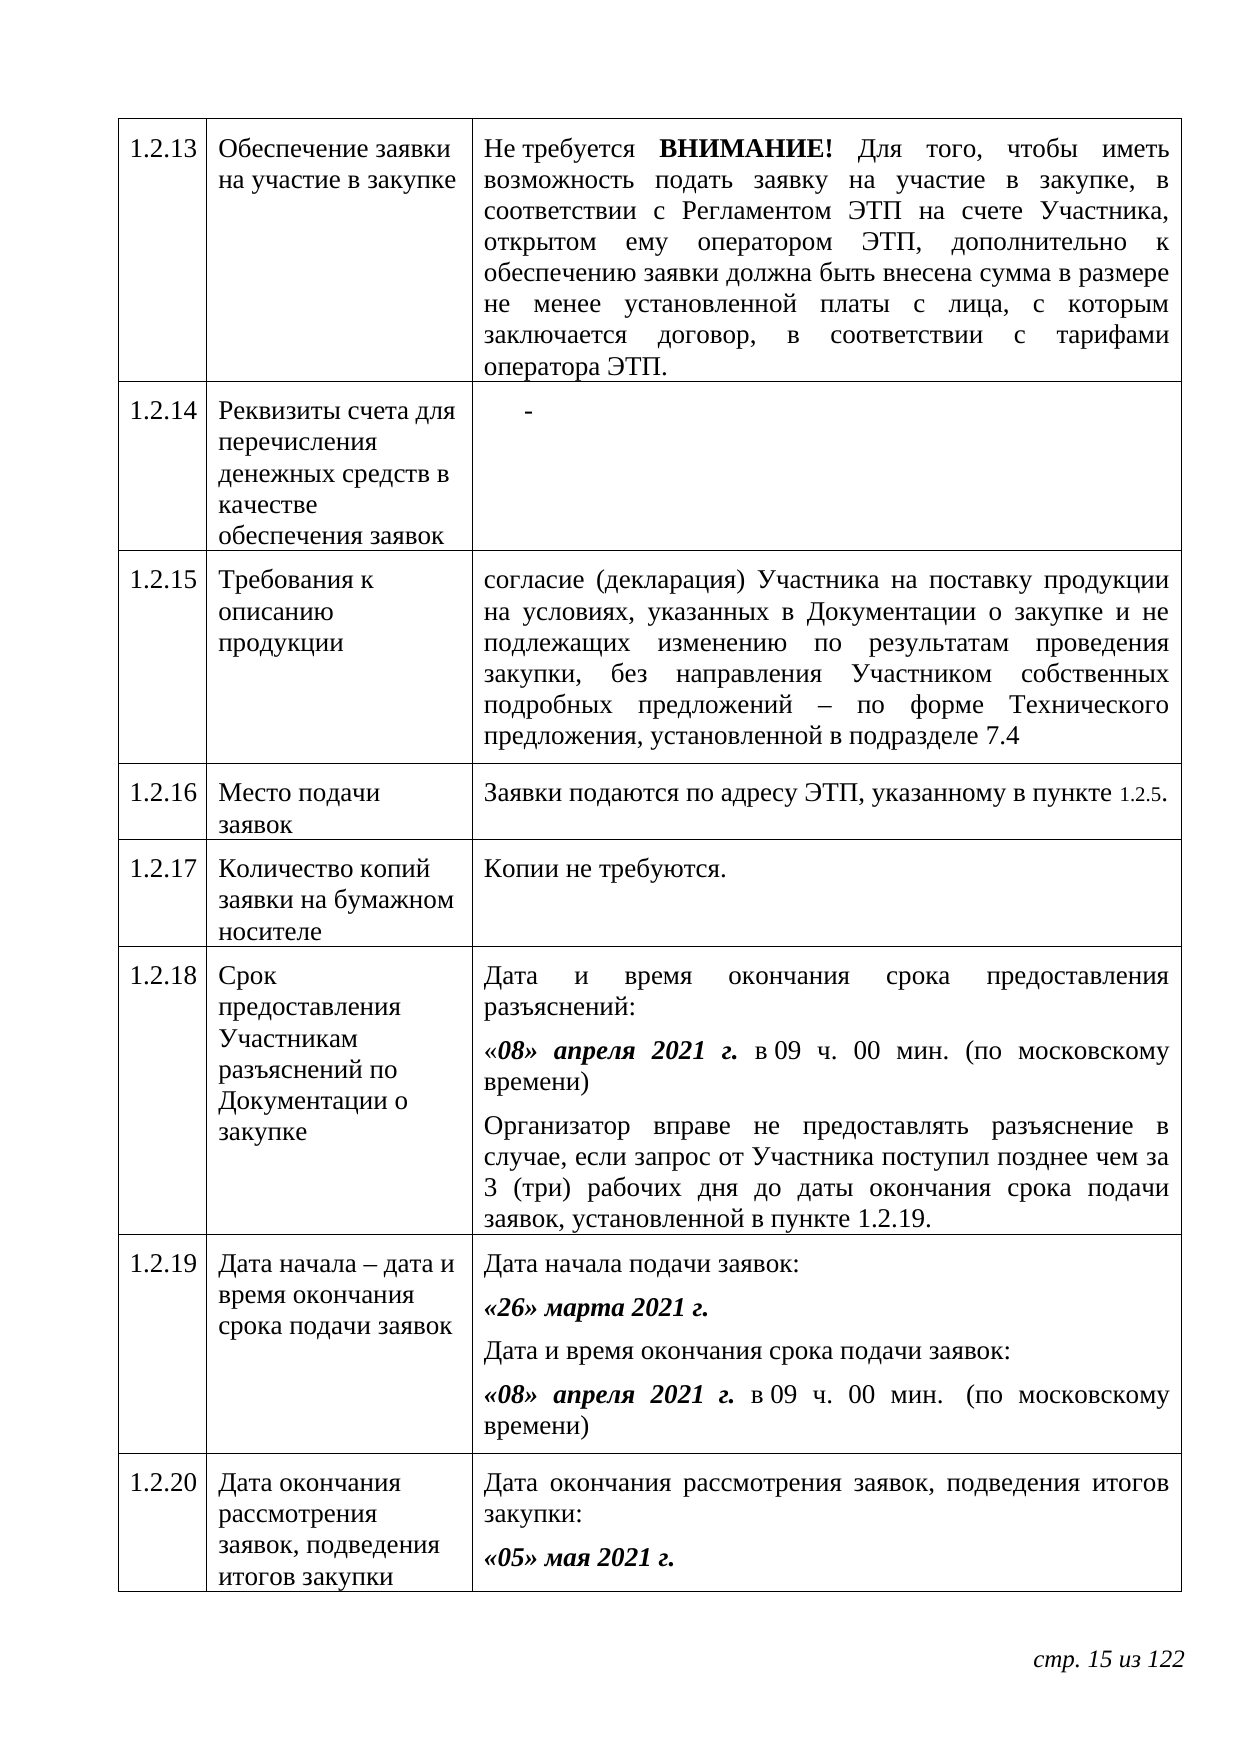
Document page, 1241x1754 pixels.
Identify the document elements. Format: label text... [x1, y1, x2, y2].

table_cell [119, 1454, 206, 1591]
table_cell Дата окончания рассмотрения заявок, подведения итогов закупки [207, 1454, 472, 1591]
table_cell Требования к описанию продукции [207, 551, 472, 763]
table_cell Обеспечение заявки на участие в закупке [207, 119, 472, 381]
table_cell согласие (декларация) Участника на поставку продукции на условиях, указанных в Документации о закупке и не подлежащих изменению по результатам проведения закупки, без направления Участником собственных подробных предложений – по форме Технического предложения, установленной в подразделе 7.4 [473, 551, 1181, 763]
table_cell Срок предоставления Участникам разъяснений по Документации о закупке [207, 947, 472, 1233]
table_cell - [473, 382, 1181, 550]
table_cell Дата начала – дата и время окончания срока подачи заявок [207, 1235, 472, 1453]
table_cell [119, 119, 206, 381]
table_cell [119, 382, 206, 550]
table_cell Реквизиты счета для перечисления денежных средств в качестве обеспечения заявок [207, 382, 472, 550]
table_cell Дата окончания рассмотрения заявок, подведения итогов закупки: «05» мая 2021 г. [473, 1454, 1181, 1591]
table_cell [119, 551, 206, 763]
table_cell Не требуется ВНИМАНИЕ! Для того, чтобы иметь возможность подать заявку на участие в закупке, в соответствии с Регламентом ЭТП на счете Участника, открытом ему оператором ЭТП, дополнительно к обеспечению заявки должна быть внесена сумма в размере не менее установленной платы с лица, с которым заключается договор, в соответствии с тарифами оператора ЭТП. [473, 119, 1181, 381]
table_cell [119, 1235, 206, 1453]
table_cell Место подачи заявок [207, 764, 472, 839]
table_cell Дата начала подачи заявок: «26» марта 2021 г. Дата и время окончания срока подачи заявок: «08» апреля 2021 г. в 09 ч. 00 мин. (по московскому времени) [473, 1235, 1181, 1453]
table_cell Копии не требуются. [473, 840, 1181, 946]
table_cell Дата и время окончания срока предоставления разъяснений: «08» апреля 2021 г. в 09 ч. 00 мин. (по московскому времени) Организатор вправе не предоставлять разъяснение в случае, если запрос от Участника поступил позднее чем за 3 (три) рабочих дня до даты окончания срока подачи заявок, установленной в пункте 1.2.19. [473, 947, 1181, 1233]
table_cell Количество копий заявки на бумажном носителе [207, 840, 472, 946]
table_cell [119, 947, 206, 1233]
table_cell [119, 764, 206, 839]
table_cell Заявки подаются по адресу ЭТП, указанному в пункте 1.2.5. [473, 764, 1181, 839]
table_cell [119, 840, 206, 946]
